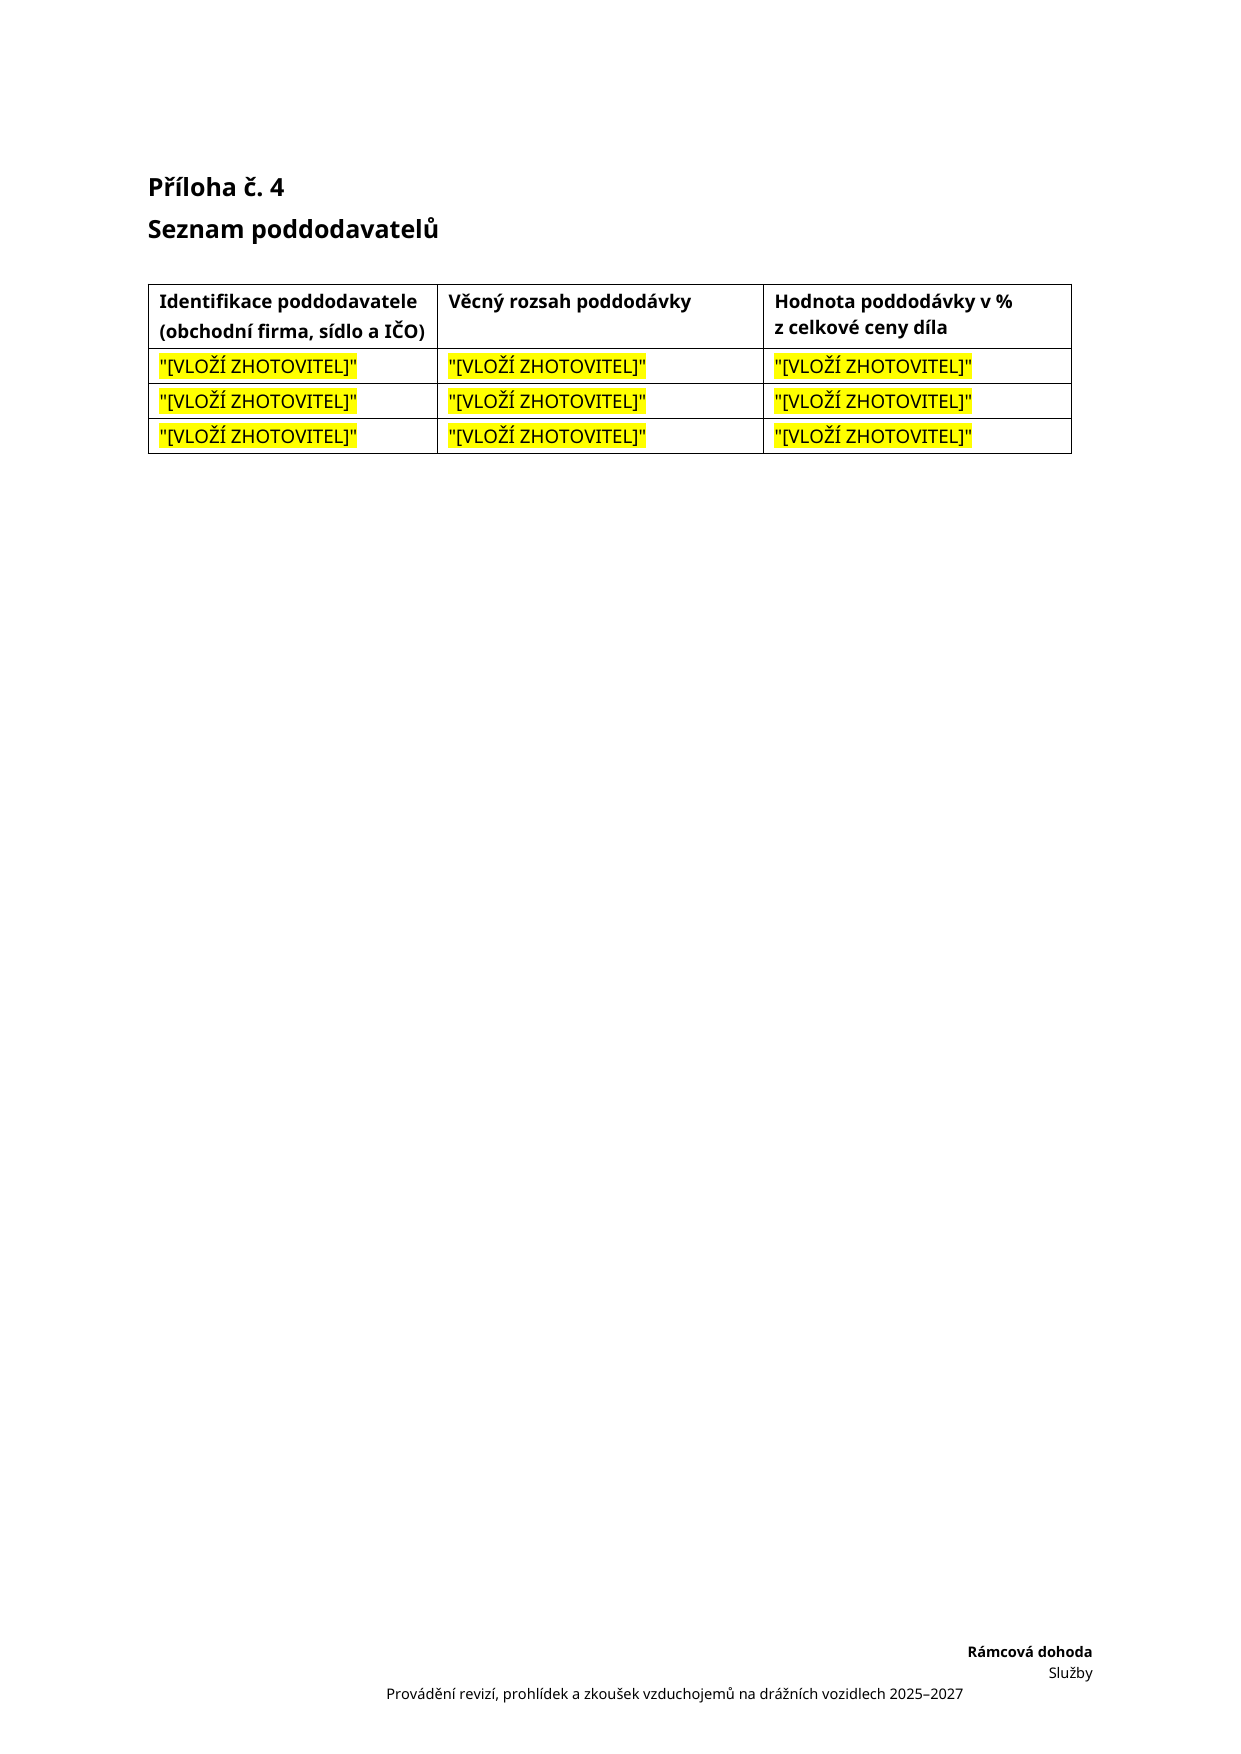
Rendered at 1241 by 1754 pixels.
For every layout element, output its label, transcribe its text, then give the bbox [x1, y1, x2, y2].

table_cell "[VLOŽÍ ZHOTOVITEL]" [438, 384, 763, 418]
table_cell "[VLOŽÍ ZHOTOVITEL]" [764, 349, 1071, 383]
text Seznam poddodavatelů [148, 215, 1093, 244]
table_cell "[VLOŽÍ ZHOTOVITEL]" [149, 384, 437, 418]
table_cell "[VLOŽÍ ZHOTOVITEL]" [764, 419, 1071, 453]
table_cell "[VLOŽÍ ZHOTOVITEL]" [764, 384, 1071, 418]
table_cell "[VLOŽÍ ZHOTOVITEL]" [149, 419, 437, 453]
table_cell "[VLOŽÍ ZHOTOVITEL]" [149, 349, 437, 383]
table_cell "[VLOŽÍ ZHOTOVITEL]" [438, 419, 763, 453]
table_header Hodnota poddodávky v % z celkové ceny díla [764, 285, 1071, 348]
text Příloha č. 4 [148, 173, 1093, 202]
table_cell "[VLOŽÍ ZHOTOVITEL]" [438, 349, 763, 383]
table_header Identifikace poddodavatele (obchodní firma, sídlo a IČO) [149, 285, 437, 348]
table_header Věcný rozsah poddodávky [438, 285, 763, 348]
